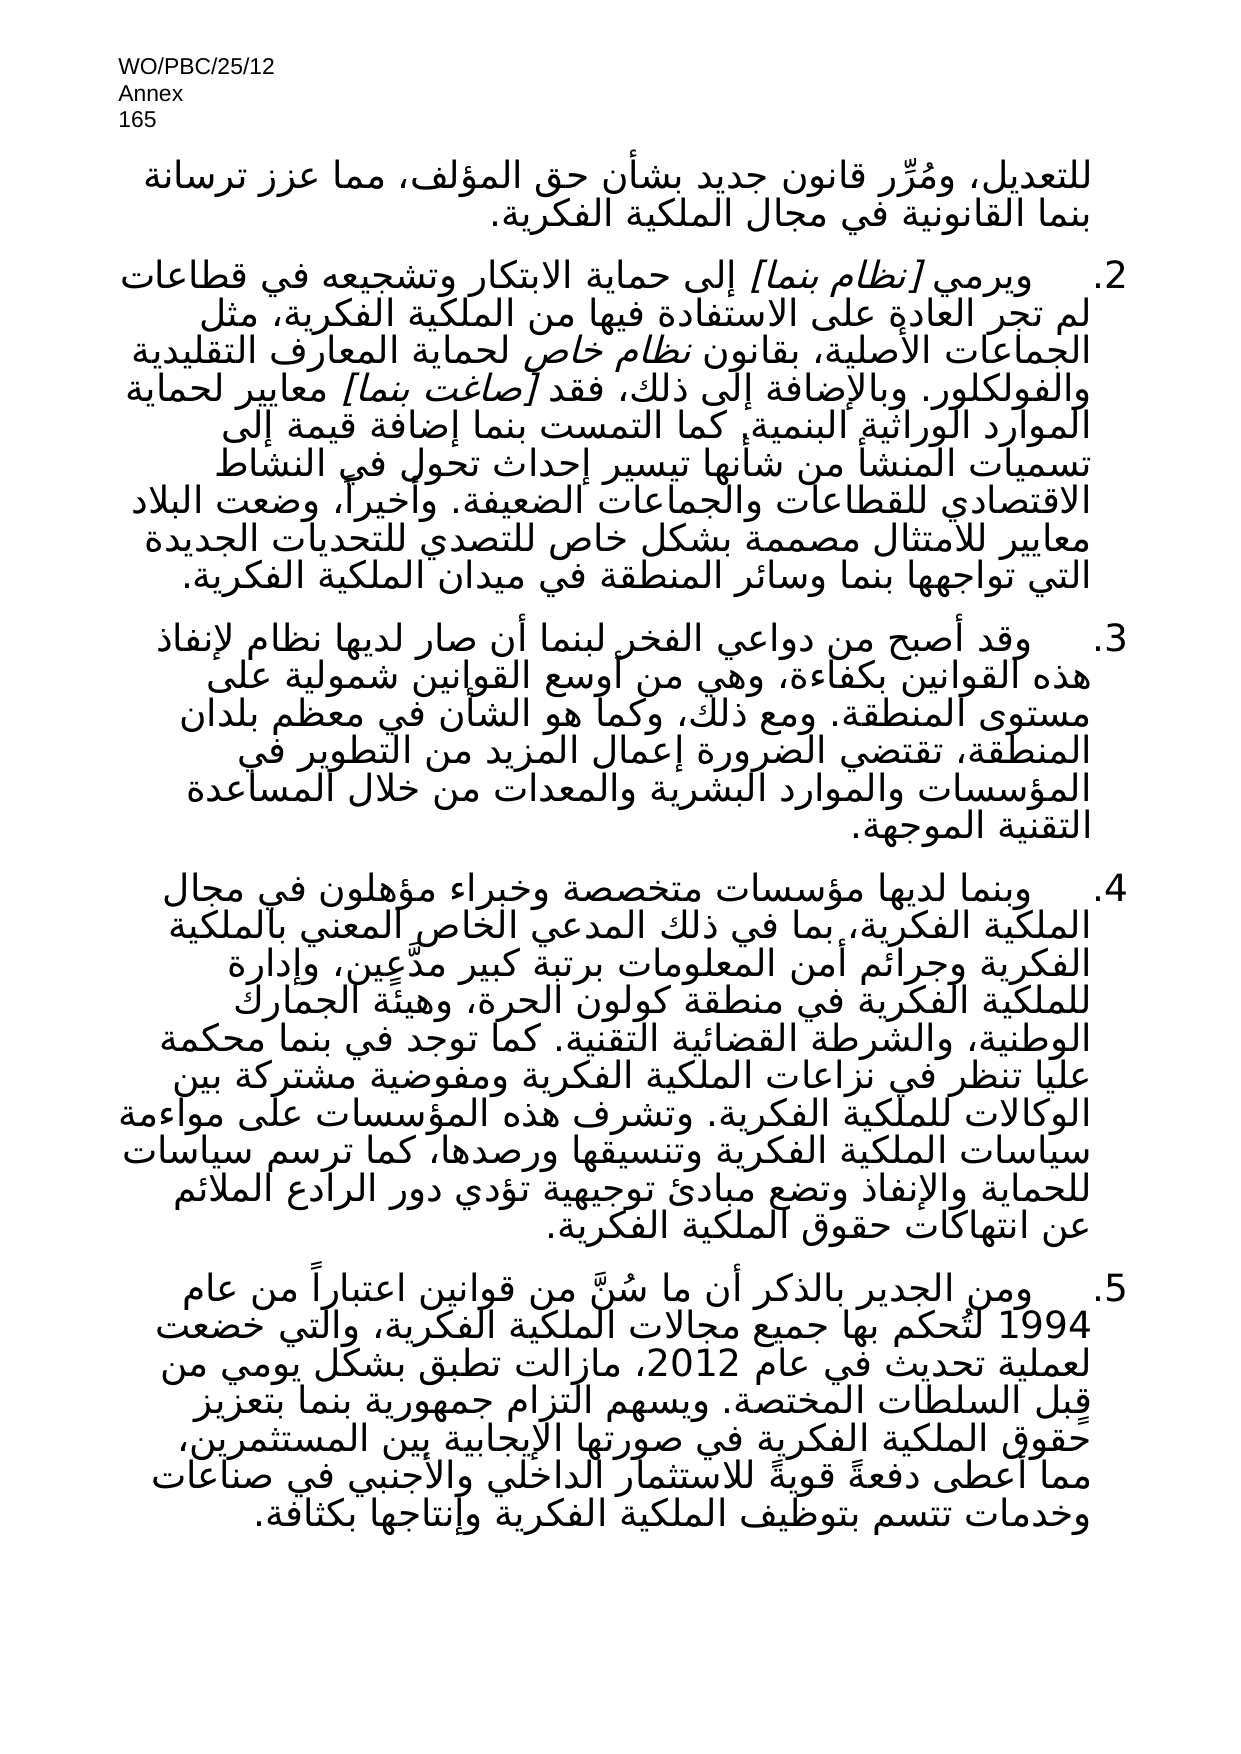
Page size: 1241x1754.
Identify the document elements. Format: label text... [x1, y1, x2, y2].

list ويرمي [نظام بنما] إلى حماية الابتكار وتشجيعه في قطاعات لم تجر العادة على الاستفادة فيها من الملكية الفكرية، مثل الجماعات الأصلية، بقانون نظام خاص لحماية المعارف التقليدية والفولكلور. وبالإضافة إلى ذلك، فقد [صاغت بنما] معايير لحماية الموارد الوراثية البنمية. كما التمست بنما إضافة قيمة إلى تسميات المنشأ من شأنها تيسير إحداث تحول في النشاط الاقتصادي للقطاعات والجماعات الضعيفة. وأخيراً، وضعت البلاد معايير للامتثال مصممة بشكل خاص للتصدي للتحديات الجديدة التي تواجهها بنما وسائر المنطقة في ميدان الملكية الفكرية. [118, 258, 1092, 596]
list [118, 1271, 1092, 1533]
list وقد أصبح من دواعي الفخر لبنما أن صار لديها نظام لإنفاذ هذه القوانين بكفاءة، وهي من أوسع القوانين شمولية على مستوى المنطقة. ومع ذلك، وكما هو الشأن في معظم بلدان المنطقة، تقتضي الضرورة إعمال المزيد من التطوير في المؤسسات والموارد البشرية والمعدات من خلال المساعدة التقنية الموجهة. [118, 621, 1092, 846]
list وبنما لديها مؤسسات متخصصة وخبراء مؤهلون في مجال الملكية الفكرية، بما في ذلك المدعي الخاص المعني بالملكية الفكرية وجرائم أمن المعلومات برتبة كبير مدَّعٍين، وإدارة للملكية الفكرية في منطقة كولون الحرة، وهيئة الجمارك الوطنية، والشرطة القضائية التقنية. كما توجد في بنما محكمة عليا تنظر في نزاعات الملكية الفكرية ومفوضية مشتركة بين الوكالات للملكية الفكرية. وتشرف هذه المؤسسات على مواءمة سياسات الملكية الفكرية وتنسيقها ورصدها، كما ترسم سياسات للحماية والإنفاذ وتضع مبادئ توجيهية تؤدي دور الرادع الملائم عن انتهاكات حقوق الملكية الفكرية. [118, 871, 1092, 1246]
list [118, 158, 1092, 233]
